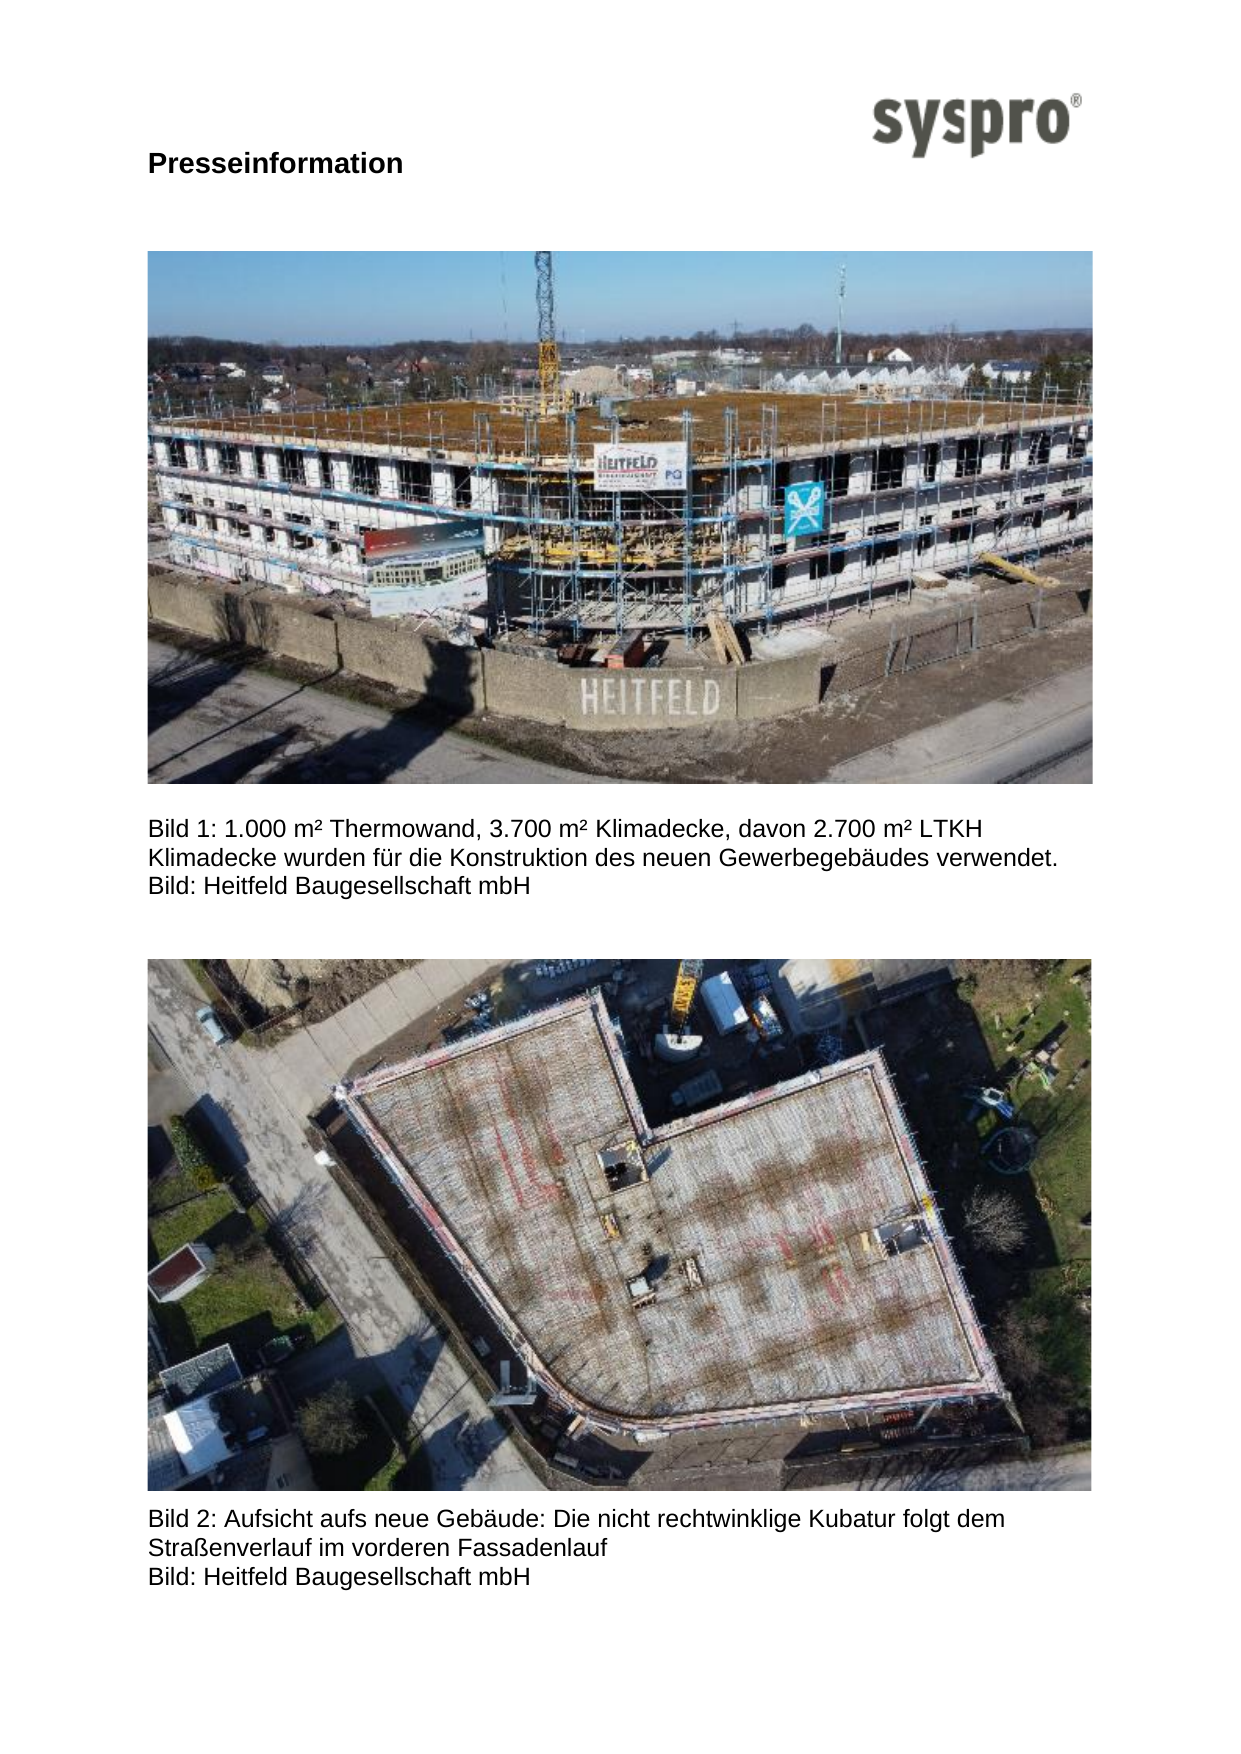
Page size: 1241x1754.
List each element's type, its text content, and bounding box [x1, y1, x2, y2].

picture [862, 73, 1093, 174]
text Bild 1: 1.000 m² Thermowand, 3.700 m² Klimadecke, davon 2.700 m² LTKH Klimadecke wurden für die Konstruktion des neuen Gewerbegebäudes verwendet. Bild: Heitfeld Baugesellschaft mbH [148, 814, 1093, 900]
text Bild 2: Aufsicht aufs neue Gebäude: Die nicht rechtwinklige Kubatur folgt dem Straßenverlauf im vorderen Fassadenlauf [148, 1504, 1093, 1562]
text Bild: Heitfeld Baugesellschaft mbH [148, 1562, 1093, 1591]
picture [147, 251, 1093, 784]
picture [147, 959, 1092, 1491]
